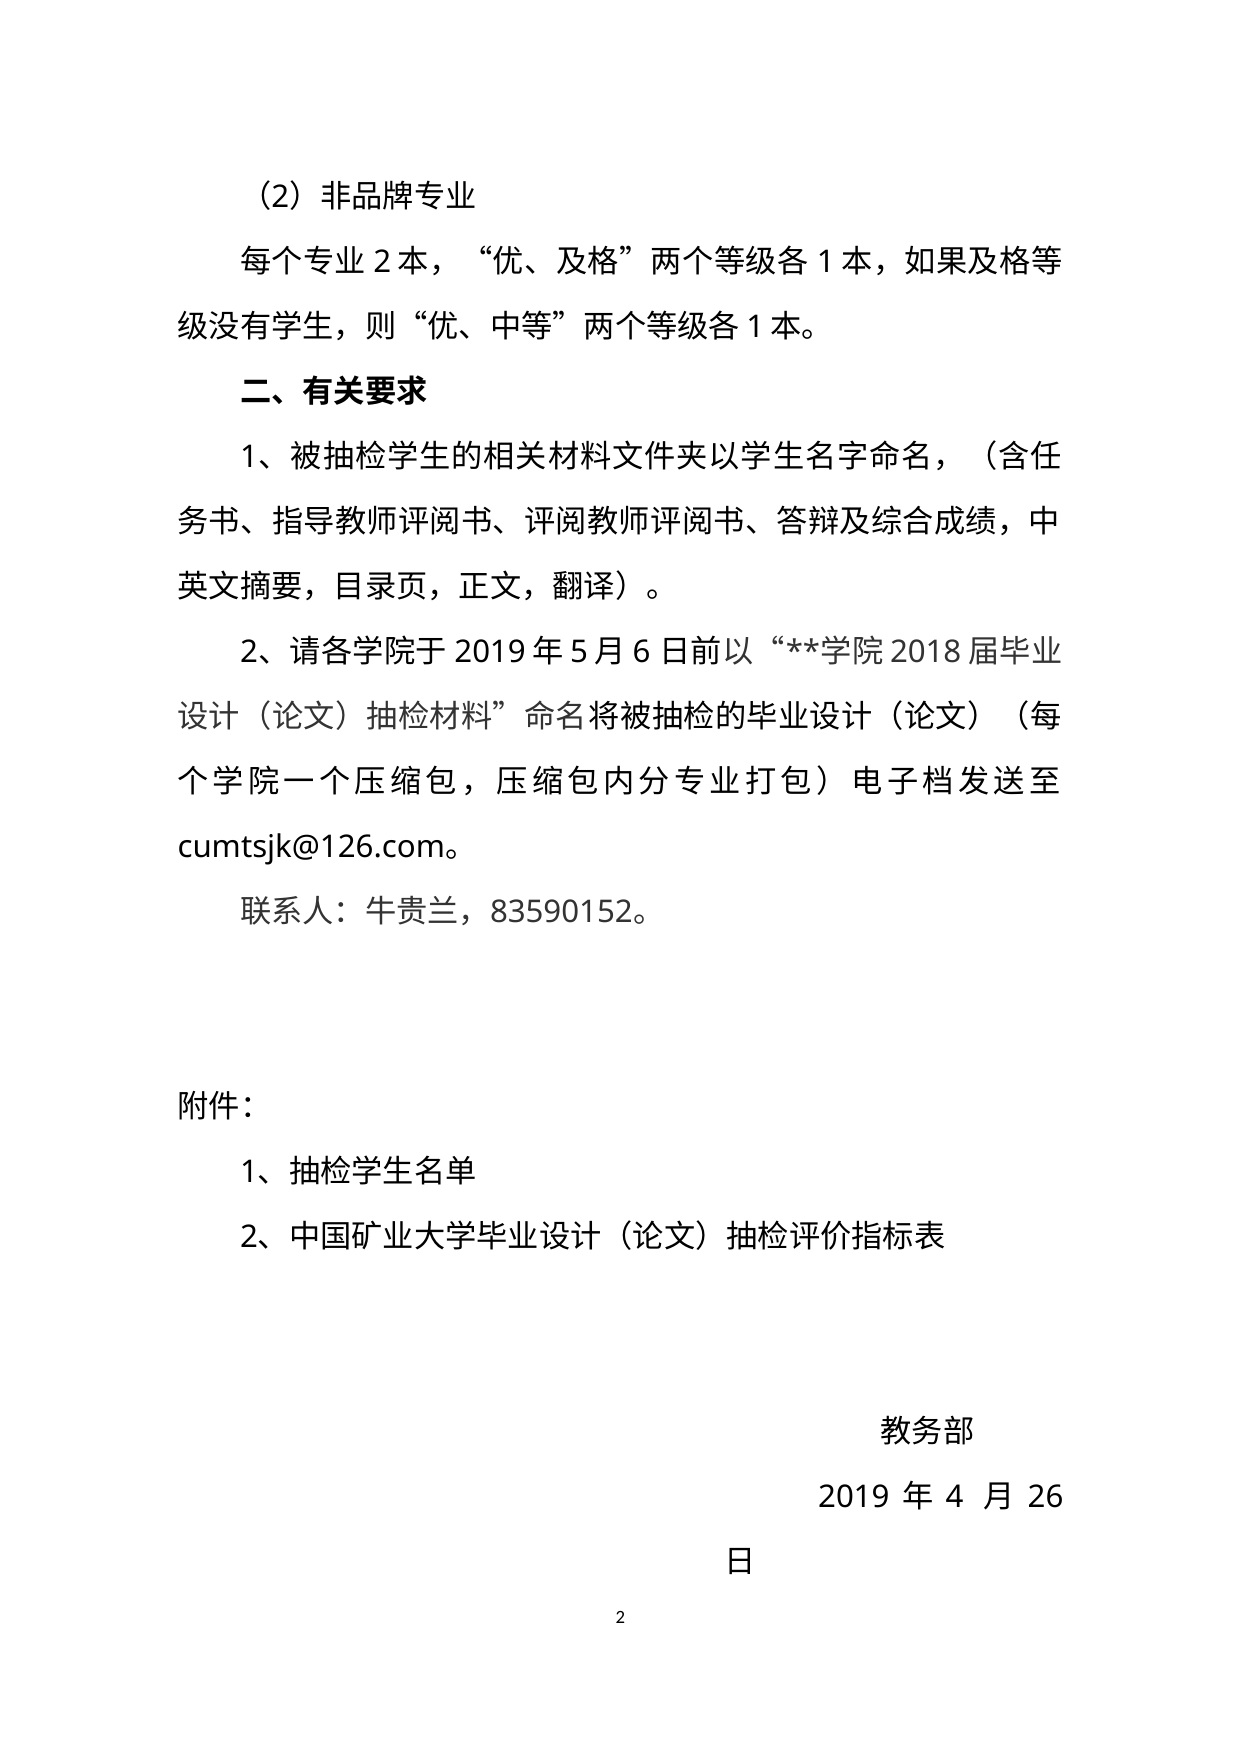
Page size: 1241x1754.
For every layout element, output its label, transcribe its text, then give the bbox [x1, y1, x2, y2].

text 附件： [177, 1071, 1063, 1136]
text （2）非品牌专业 [177, 161, 1063, 226]
text 1、被抽检学生的相关材料文件夹以学生名字命名，（含任务书、指导教师评阅书、评阅教师评阅书、答辩及综合成绩，中、英文摘要，目录页，正文，翻译）。 [177, 421, 1063, 616]
text 2019年4 月26日 [724, 1461, 1063, 1591]
text 教务部 [177, 1396, 1005, 1461]
text 2、中国矿业大学毕业设计（论文）抽检评价指标表 [177, 1201, 1063, 1266]
text 联系人：牛贵兰，83590152。 [177, 876, 1063, 941]
text 2、请各学院于2019年5月6 日前以“**学院2018届毕业设计（论文）抽检材料”命名将被抽检的毕业设计（论文）（每个学院一个压缩包，压缩包内分专业打包）电子档发送至cumtsjk@126.com。 [177, 616, 1063, 876]
text 每个专业2本，“优、及格”两个等级各1本，如果及格等级没有学生，则“优、中等”两个等级各1本。 [177, 226, 1063, 356]
text 二、有关要求 [177, 356, 1063, 421]
text 1、抽检学生名单 [177, 1136, 1063, 1201]
